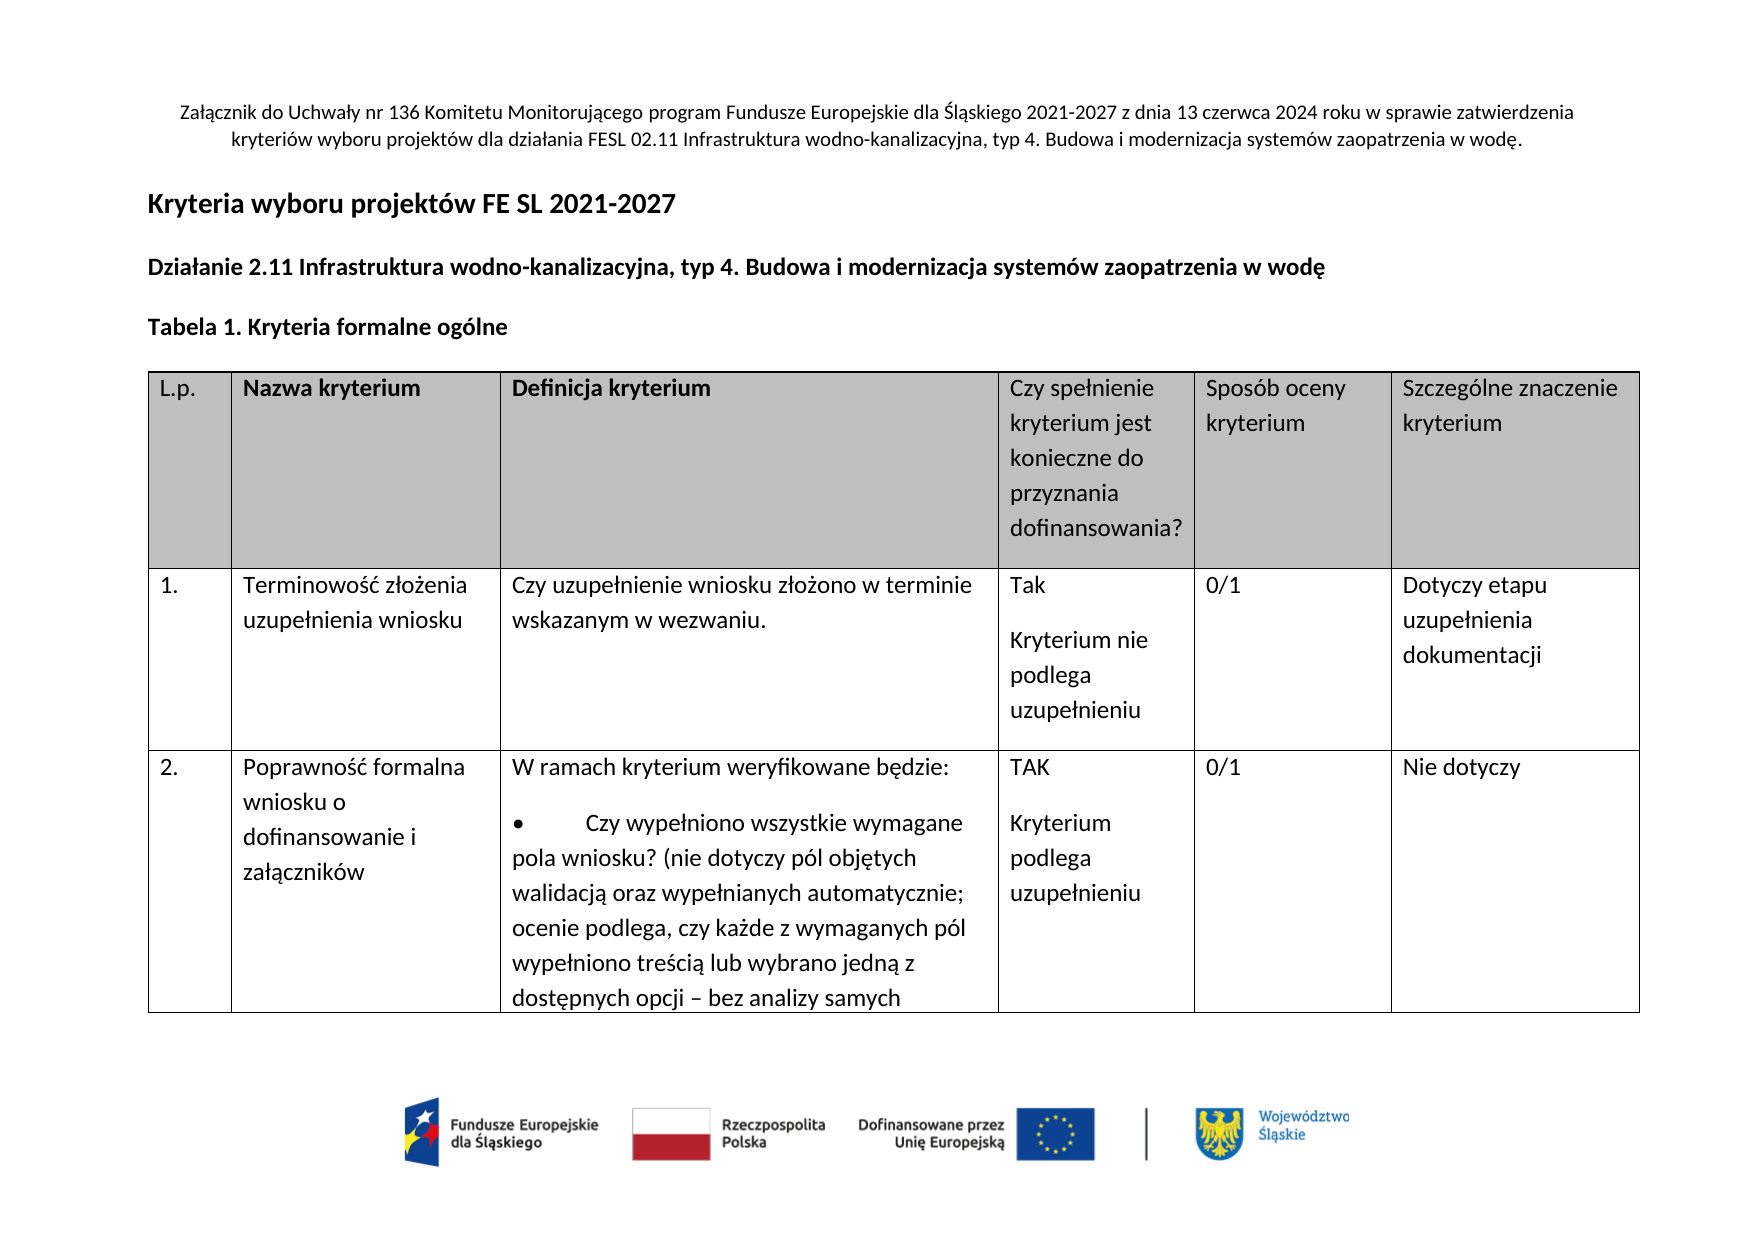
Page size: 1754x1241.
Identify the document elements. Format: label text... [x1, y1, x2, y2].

table_header Szczególne znaczenie kryterium [1392, 373, 1639, 568]
table_header L.p. [149, 373, 231, 568]
table_cell Terminowość złożenia uzupełnienia wniosku [232, 569, 500, 750]
table_cell Poprawność formalna wniosku o dofinansowanie i załączników [232, 751, 500, 1012]
text Działanie 2.11 Infrastruktura wodno-kanalizacyjna, typ 4. Budowa i modernizacja systemów zaopatrzenia w wodę [148, 251, 1606, 282]
table_cell 0/1 [1195, 569, 1391, 750]
table_cell TAK Kryterium podlega uzupełnieniu [999, 751, 1194, 1012]
table_header Definicja kryterium [501, 373, 998, 568]
table_header Czy spełnienie kryterium jest konieczne do przyznania dofinansowania? [999, 373, 1194, 568]
table_cell Nie dotyczy [1392, 751, 1639, 1012]
table_header Sposób oceny kryterium [1195, 373, 1391, 568]
table_cell Tak Kryterium nie podlega uzupełnieniu [999, 569, 1194, 750]
table_cell Czy uzupełnienie wniosku złożono w terminie wskazanym w wezwaniu. [501, 569, 998, 750]
text Kryteria wyboru projektów FE SL 2021-2027 [148, 186, 1606, 221]
table_cell 1. [149, 569, 231, 750]
table_cell Dotyczy etapu uzupełnienia dokumentacji [1392, 569, 1639, 750]
table_cell 2. [149, 751, 231, 1012]
picture [404, 1097, 1350, 1167]
text Tabela 1. Kryteria formalne ogólne [148, 311, 1606, 342]
table_cell 0/1 [1195, 751, 1391, 1012]
table_header Nazwa kryterium [232, 373, 500, 568]
